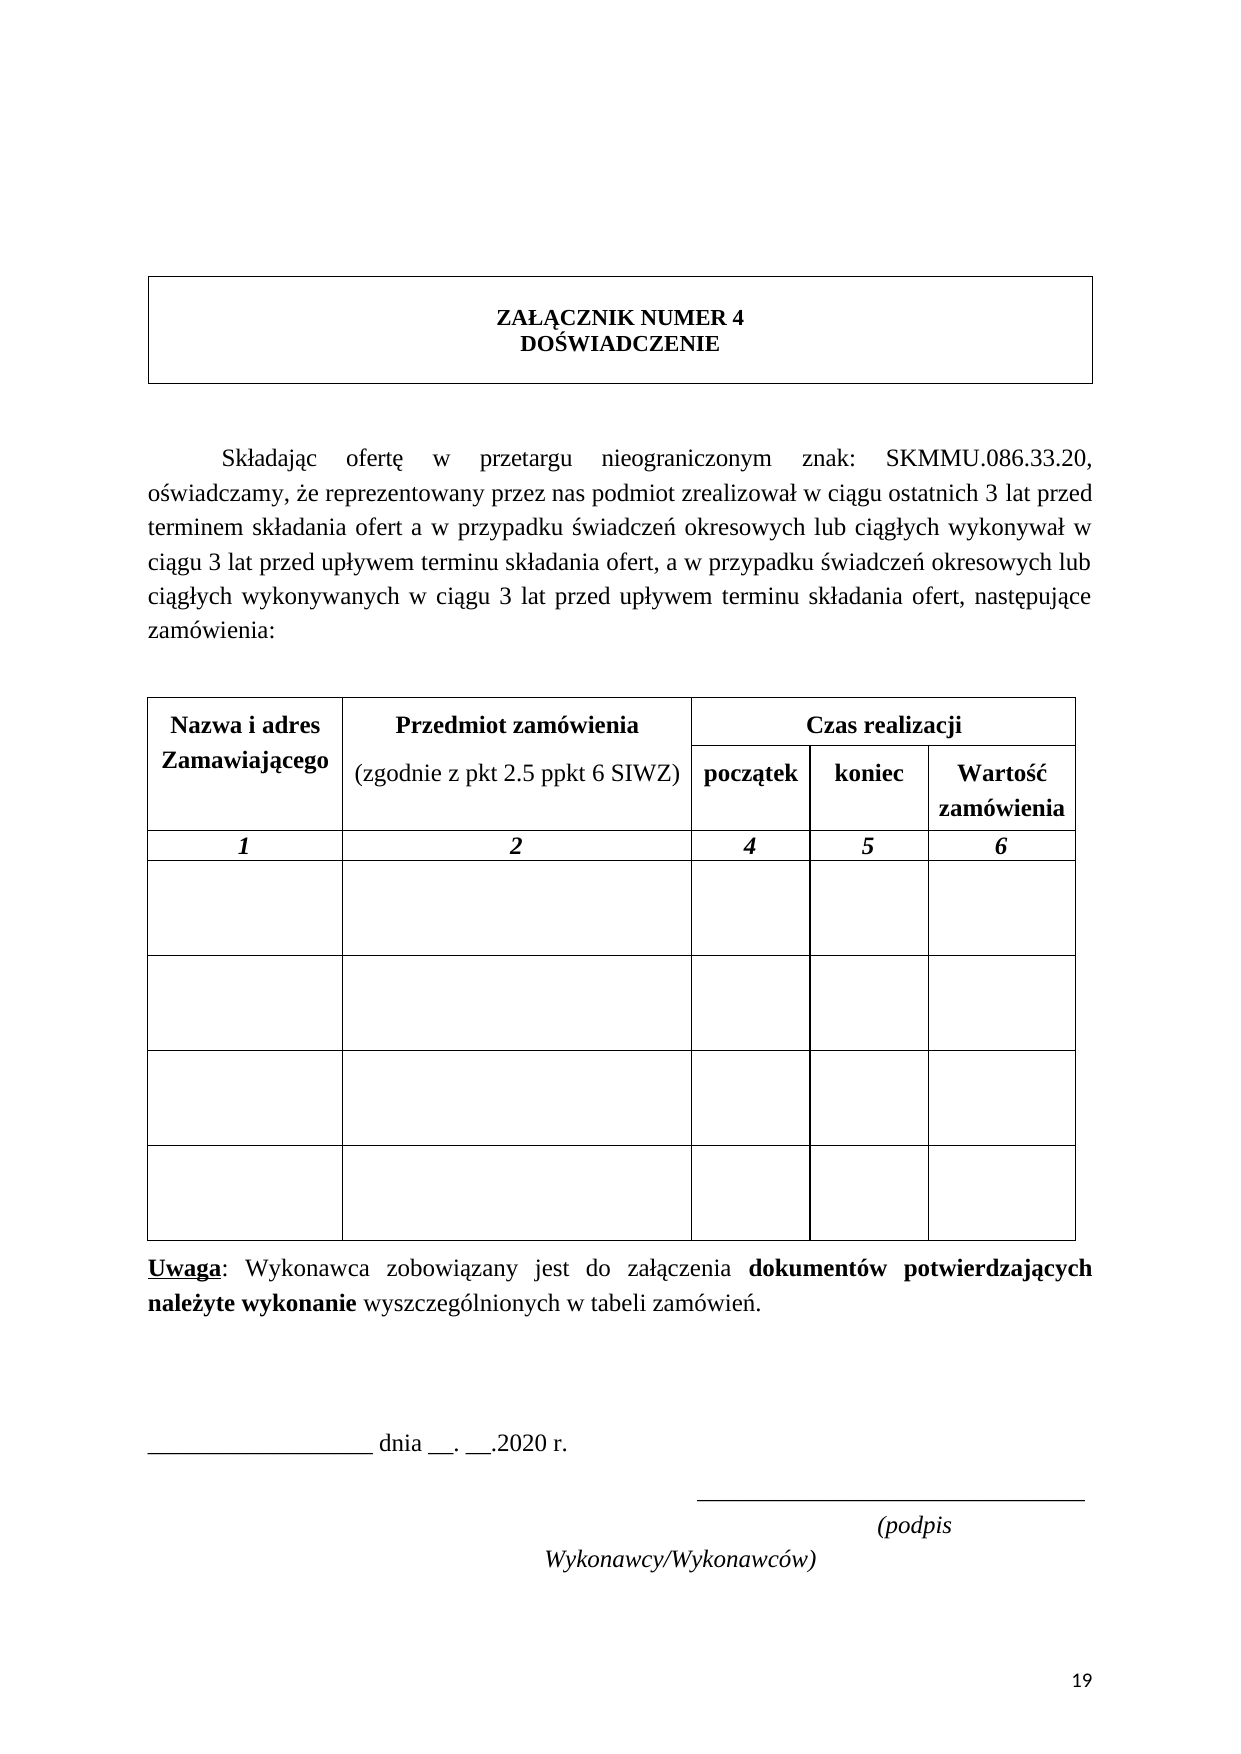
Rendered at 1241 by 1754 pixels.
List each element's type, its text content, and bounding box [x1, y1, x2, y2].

table_cell 2 [343, 831, 691, 859]
table_cell 4 [692, 831, 809, 859]
table_cell [692, 956, 809, 1049]
table_cell 6 [929, 831, 1075, 859]
text _______________________________ [148, 1476, 1092, 1504]
table_cell 1 [148, 831, 342, 859]
table_cell [929, 1146, 1075, 1239]
text Uwaga: Wykonawca zobowiązany jest do załączenia dokumentów potwierdzających należyte wykonanie wyszczególnionych w tabeli zamówień. [148, 1253, 1092, 1316]
table_cell [929, 1051, 1075, 1144]
table_cell [148, 1146, 342, 1239]
table_cell [343, 1051, 691, 1144]
table_cell [343, 956, 691, 1049]
table_cell [811, 956, 928, 1049]
table_header ZAŁĄCZNIK NUMER 4 DOŚWIADCZENIE [149, 277, 1092, 383]
table_cell [811, 861, 928, 954]
table_cell [811, 1146, 928, 1239]
table_cell [148, 1051, 342, 1144]
text __________________ dnia __. __.2020 r. [148, 1428, 1092, 1457]
table_header Przedmiot zamówienia (zgodnie z pkt 2.5 ppkt 6 SIWZ) [343, 698, 691, 830]
table_cell [343, 861, 691, 954]
table_header Nazwa i adres Zamawiającego [148, 698, 342, 830]
table_cell [929, 956, 1075, 1049]
table_cell [343, 1146, 691, 1239]
table_cell [811, 1051, 928, 1144]
table_cell [148, 956, 342, 1049]
table_cell [929, 861, 1075, 954]
text (podpis Wykonawcy/Wykonawców) [270, 1510, 1092, 1573]
table_cell [692, 861, 809, 954]
table_header Czas realizacji [692, 698, 1075, 744]
table_cell 5 [811, 831, 928, 859]
text Składając ofertę w przetargu nieograniczonym znak: SKMMU.086.33.20, oświadczamy, że reprezentowany przez nas podmiot zrealizował w ciągu ostatnich 3 lat przed terminem składania ofert a w przypadku świadczeń okresowych lub ciągłych wykonywał w ciągu 3 lat przed upływem terminu składania ofert, a w przypadku świadczeń okresowych lub ciągłych wykonywanych w ciągu 3 lat przed upływem terminu składania ofert, następujące zamówienia: [148, 443, 1092, 644]
table_cell Wartość zamówienia [929, 746, 1075, 830]
table_cell [692, 1051, 809, 1144]
table_cell początek [692, 746, 809, 830]
table_cell [692, 1146, 809, 1239]
table_cell [148, 861, 342, 954]
table_cell koniec [811, 746, 928, 830]
